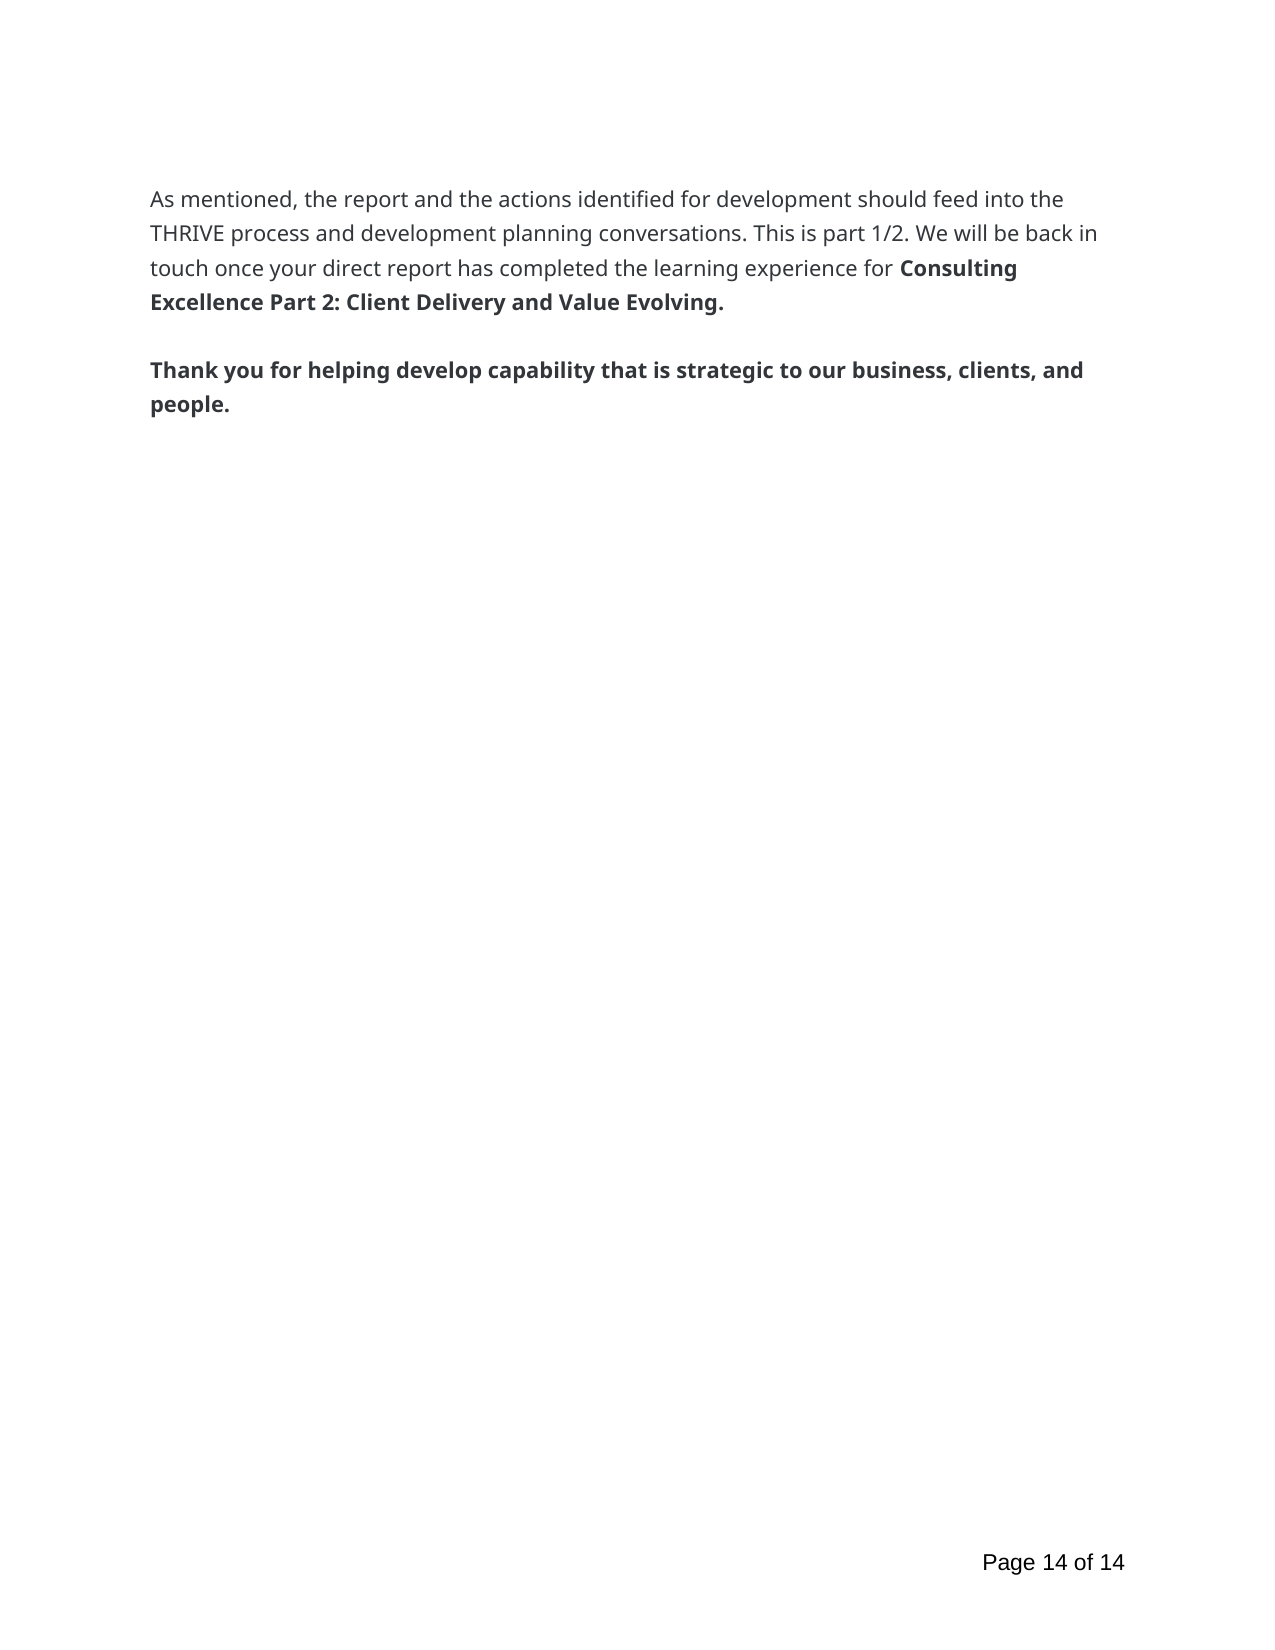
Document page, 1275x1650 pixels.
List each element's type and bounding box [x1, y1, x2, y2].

text [150, 150, 1125, 419]
